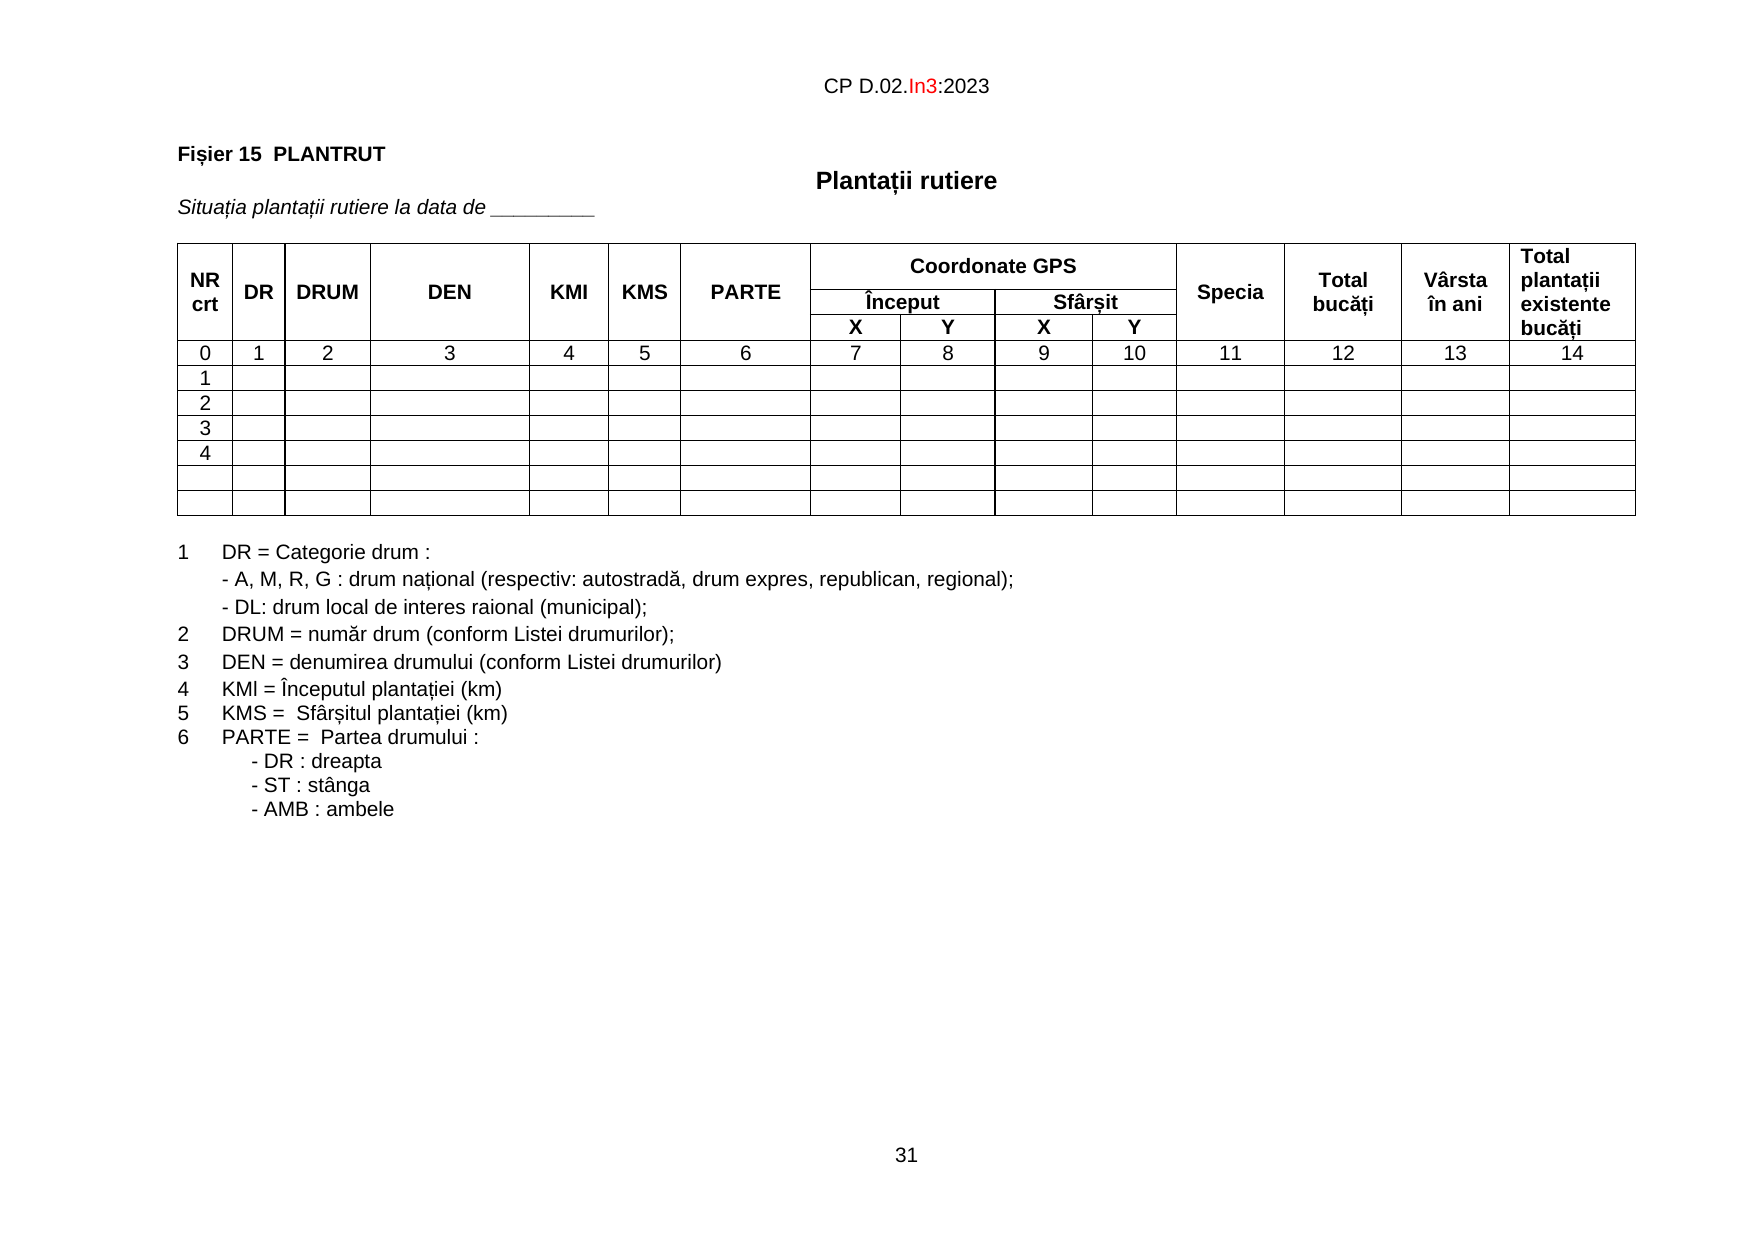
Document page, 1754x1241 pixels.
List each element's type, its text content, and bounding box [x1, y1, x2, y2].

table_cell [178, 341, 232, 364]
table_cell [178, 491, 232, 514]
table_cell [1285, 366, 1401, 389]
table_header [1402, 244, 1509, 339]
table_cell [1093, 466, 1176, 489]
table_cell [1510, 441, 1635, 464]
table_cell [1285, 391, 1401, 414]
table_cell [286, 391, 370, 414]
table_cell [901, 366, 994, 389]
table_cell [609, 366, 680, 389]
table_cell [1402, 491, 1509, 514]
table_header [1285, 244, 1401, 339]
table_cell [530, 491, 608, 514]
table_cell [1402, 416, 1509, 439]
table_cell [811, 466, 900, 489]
text - DL: drum local de interes raional (municipal); [222, 594, 1636, 618]
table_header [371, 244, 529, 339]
text 4 KMl = Începutul plantației (km) [177, 677, 1636, 701]
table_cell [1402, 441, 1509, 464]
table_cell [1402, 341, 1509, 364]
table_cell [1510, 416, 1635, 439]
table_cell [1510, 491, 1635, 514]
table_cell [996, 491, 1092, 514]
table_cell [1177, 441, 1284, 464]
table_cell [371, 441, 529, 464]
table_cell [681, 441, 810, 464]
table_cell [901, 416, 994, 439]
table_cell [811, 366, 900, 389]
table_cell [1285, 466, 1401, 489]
text 1 DR = Categorie drum : [177, 539, 1636, 563]
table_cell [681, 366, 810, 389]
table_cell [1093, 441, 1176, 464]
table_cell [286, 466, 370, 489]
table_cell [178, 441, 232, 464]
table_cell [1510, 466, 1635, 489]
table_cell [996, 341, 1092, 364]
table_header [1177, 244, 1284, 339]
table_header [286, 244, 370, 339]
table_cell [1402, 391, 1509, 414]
text Plantații rutiere [177, 166, 1636, 195]
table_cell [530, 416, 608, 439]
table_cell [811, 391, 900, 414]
text - AMB : ambele [251, 797, 1636, 821]
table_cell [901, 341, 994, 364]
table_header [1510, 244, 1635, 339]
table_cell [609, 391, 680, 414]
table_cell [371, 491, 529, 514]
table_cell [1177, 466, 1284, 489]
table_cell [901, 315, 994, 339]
text 2 DRUM = număr drum (conform Listei drumurilor); [177, 622, 1636, 646]
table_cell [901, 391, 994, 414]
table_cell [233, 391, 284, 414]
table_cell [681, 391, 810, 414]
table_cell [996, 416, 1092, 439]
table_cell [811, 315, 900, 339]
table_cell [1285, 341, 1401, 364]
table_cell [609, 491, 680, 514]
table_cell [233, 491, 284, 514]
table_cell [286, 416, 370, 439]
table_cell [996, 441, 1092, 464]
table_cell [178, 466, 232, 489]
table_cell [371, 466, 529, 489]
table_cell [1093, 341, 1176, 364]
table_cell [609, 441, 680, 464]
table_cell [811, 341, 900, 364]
text Situația plantații rutiere la data de _________ [177, 195, 1636, 219]
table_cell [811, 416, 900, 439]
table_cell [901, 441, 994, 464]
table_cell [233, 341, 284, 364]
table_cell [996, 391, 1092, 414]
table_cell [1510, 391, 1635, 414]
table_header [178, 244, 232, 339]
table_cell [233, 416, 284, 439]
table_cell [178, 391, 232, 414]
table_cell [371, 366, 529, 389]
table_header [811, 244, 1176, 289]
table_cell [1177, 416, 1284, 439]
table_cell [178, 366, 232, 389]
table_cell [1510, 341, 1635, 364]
text - A, M, R, G : drum național (respectiv: autostradă, drum expres, republican, regional); [222, 567, 1636, 591]
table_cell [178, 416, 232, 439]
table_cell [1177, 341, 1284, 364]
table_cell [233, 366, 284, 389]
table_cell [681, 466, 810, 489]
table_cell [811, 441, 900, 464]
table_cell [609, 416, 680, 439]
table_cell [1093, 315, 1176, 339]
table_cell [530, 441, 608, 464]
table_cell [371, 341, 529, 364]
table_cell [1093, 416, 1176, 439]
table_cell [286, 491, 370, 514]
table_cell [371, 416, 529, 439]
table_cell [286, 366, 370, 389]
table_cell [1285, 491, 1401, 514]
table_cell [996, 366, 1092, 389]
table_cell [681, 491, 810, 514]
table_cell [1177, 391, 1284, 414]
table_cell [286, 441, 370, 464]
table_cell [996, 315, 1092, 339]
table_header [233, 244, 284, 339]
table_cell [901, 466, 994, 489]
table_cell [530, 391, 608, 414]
text 5 KMS = Sfârșitul plantației (km) [177, 701, 1636, 725]
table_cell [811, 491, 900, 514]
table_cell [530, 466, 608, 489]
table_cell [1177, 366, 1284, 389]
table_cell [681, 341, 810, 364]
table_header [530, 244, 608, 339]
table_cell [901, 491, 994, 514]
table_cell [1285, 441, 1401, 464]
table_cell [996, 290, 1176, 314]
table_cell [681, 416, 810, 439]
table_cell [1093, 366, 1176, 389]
text 6 PARTE = Partea drumului : [177, 725, 1636, 749]
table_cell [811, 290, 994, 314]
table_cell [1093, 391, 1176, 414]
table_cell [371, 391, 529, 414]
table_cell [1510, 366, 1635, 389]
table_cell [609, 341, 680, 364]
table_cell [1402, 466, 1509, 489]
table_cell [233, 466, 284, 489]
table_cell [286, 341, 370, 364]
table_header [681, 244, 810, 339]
text 3 DEN = denumirea drumului (conform Listei drumurilor) [177, 649, 1636, 673]
text - DR : dreapta [251, 749, 1636, 773]
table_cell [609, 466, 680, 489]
text Fișier 15 PLANTRUT [177, 142, 1636, 166]
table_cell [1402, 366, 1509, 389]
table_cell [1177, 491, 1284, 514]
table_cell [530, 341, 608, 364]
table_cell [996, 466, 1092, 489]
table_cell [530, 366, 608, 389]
text - ST : stânga [251, 773, 1636, 797]
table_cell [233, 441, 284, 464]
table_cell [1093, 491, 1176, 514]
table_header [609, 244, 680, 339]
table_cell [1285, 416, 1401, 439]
